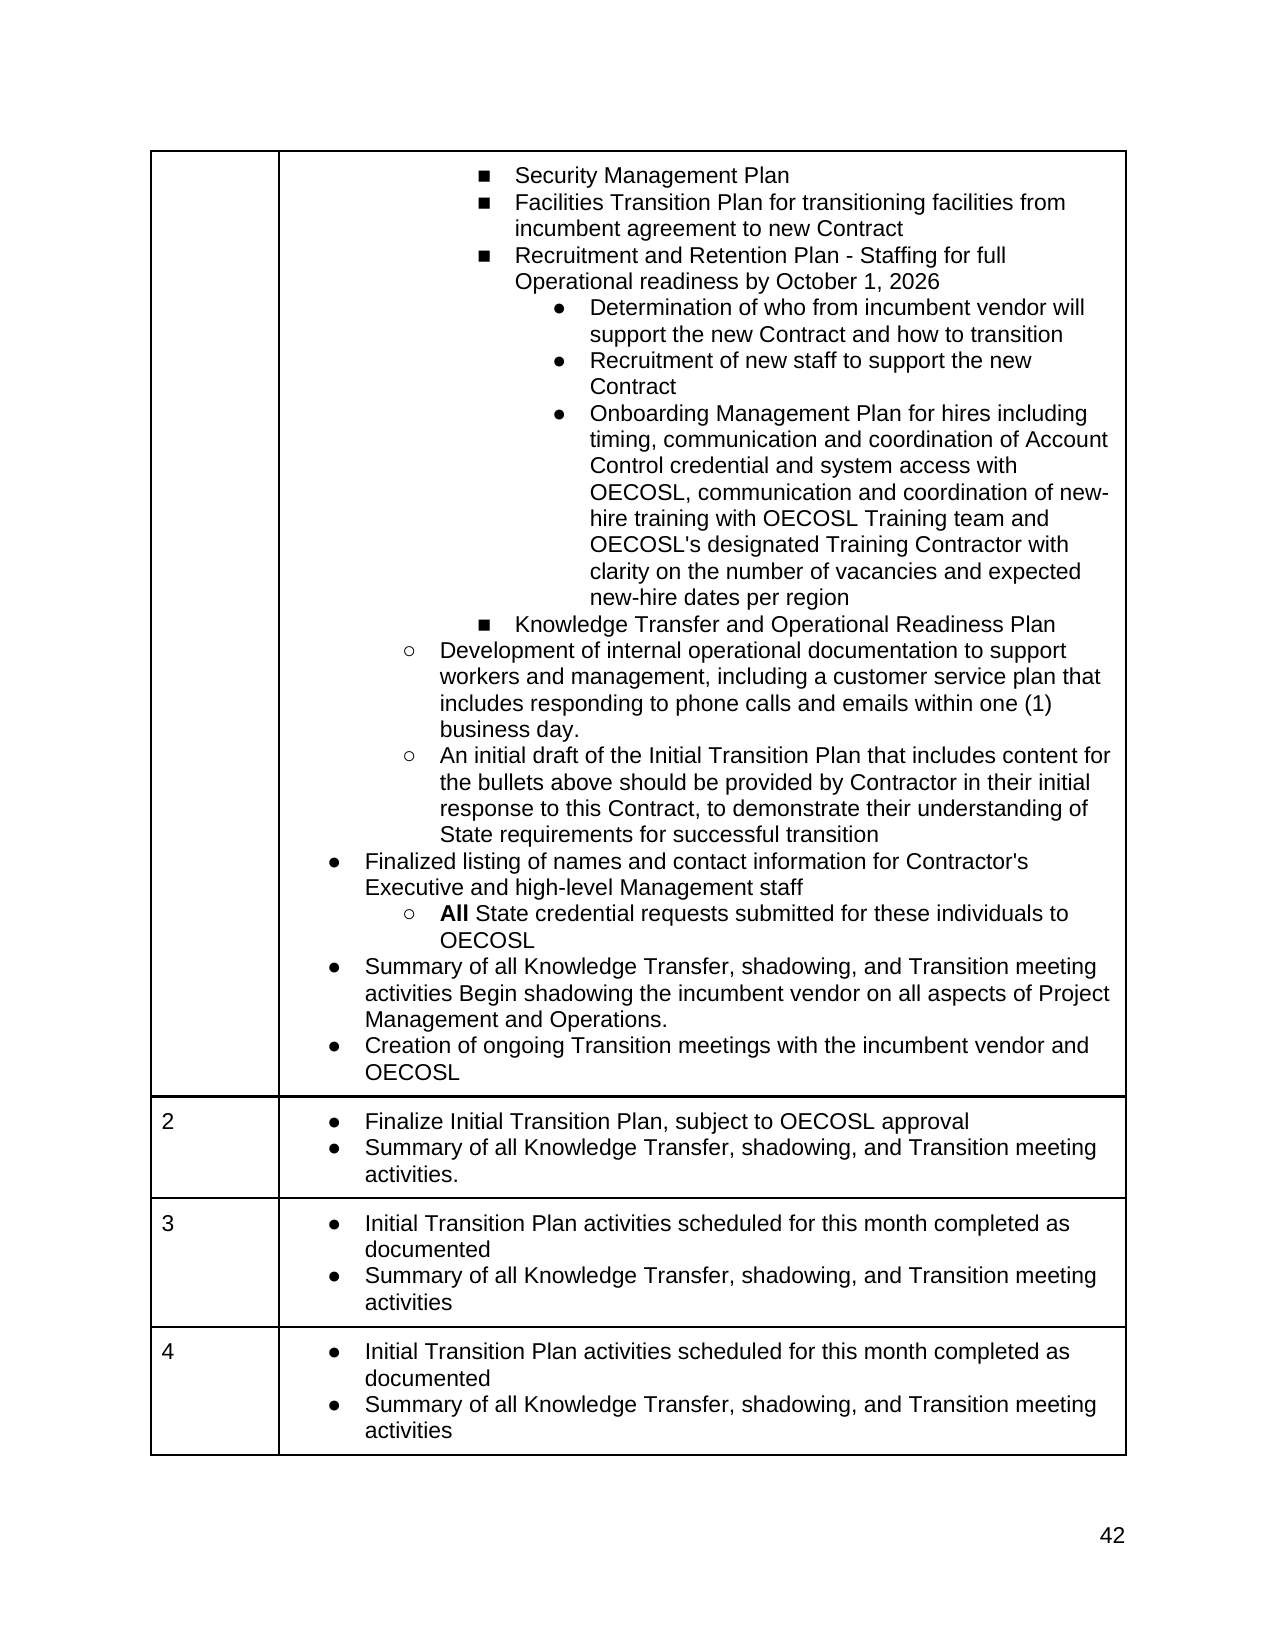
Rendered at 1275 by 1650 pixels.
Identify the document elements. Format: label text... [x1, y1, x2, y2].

table_cell 3 [152, 1199, 278, 1326]
table_cell 4 [152, 1328, 278, 1454]
table_cell 1 [152, 152, 278, 1095]
table_cell 2 [152, 1098, 278, 1197]
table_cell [280, 152, 1125, 1095]
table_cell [280, 1328, 1125, 1454]
table_cell Finalize Initial Transition Plan, subject to OECOSL approval Summary of all Knowledge Transfer, shadowing, and Transition meeting activities. [280, 1098, 1125, 1197]
